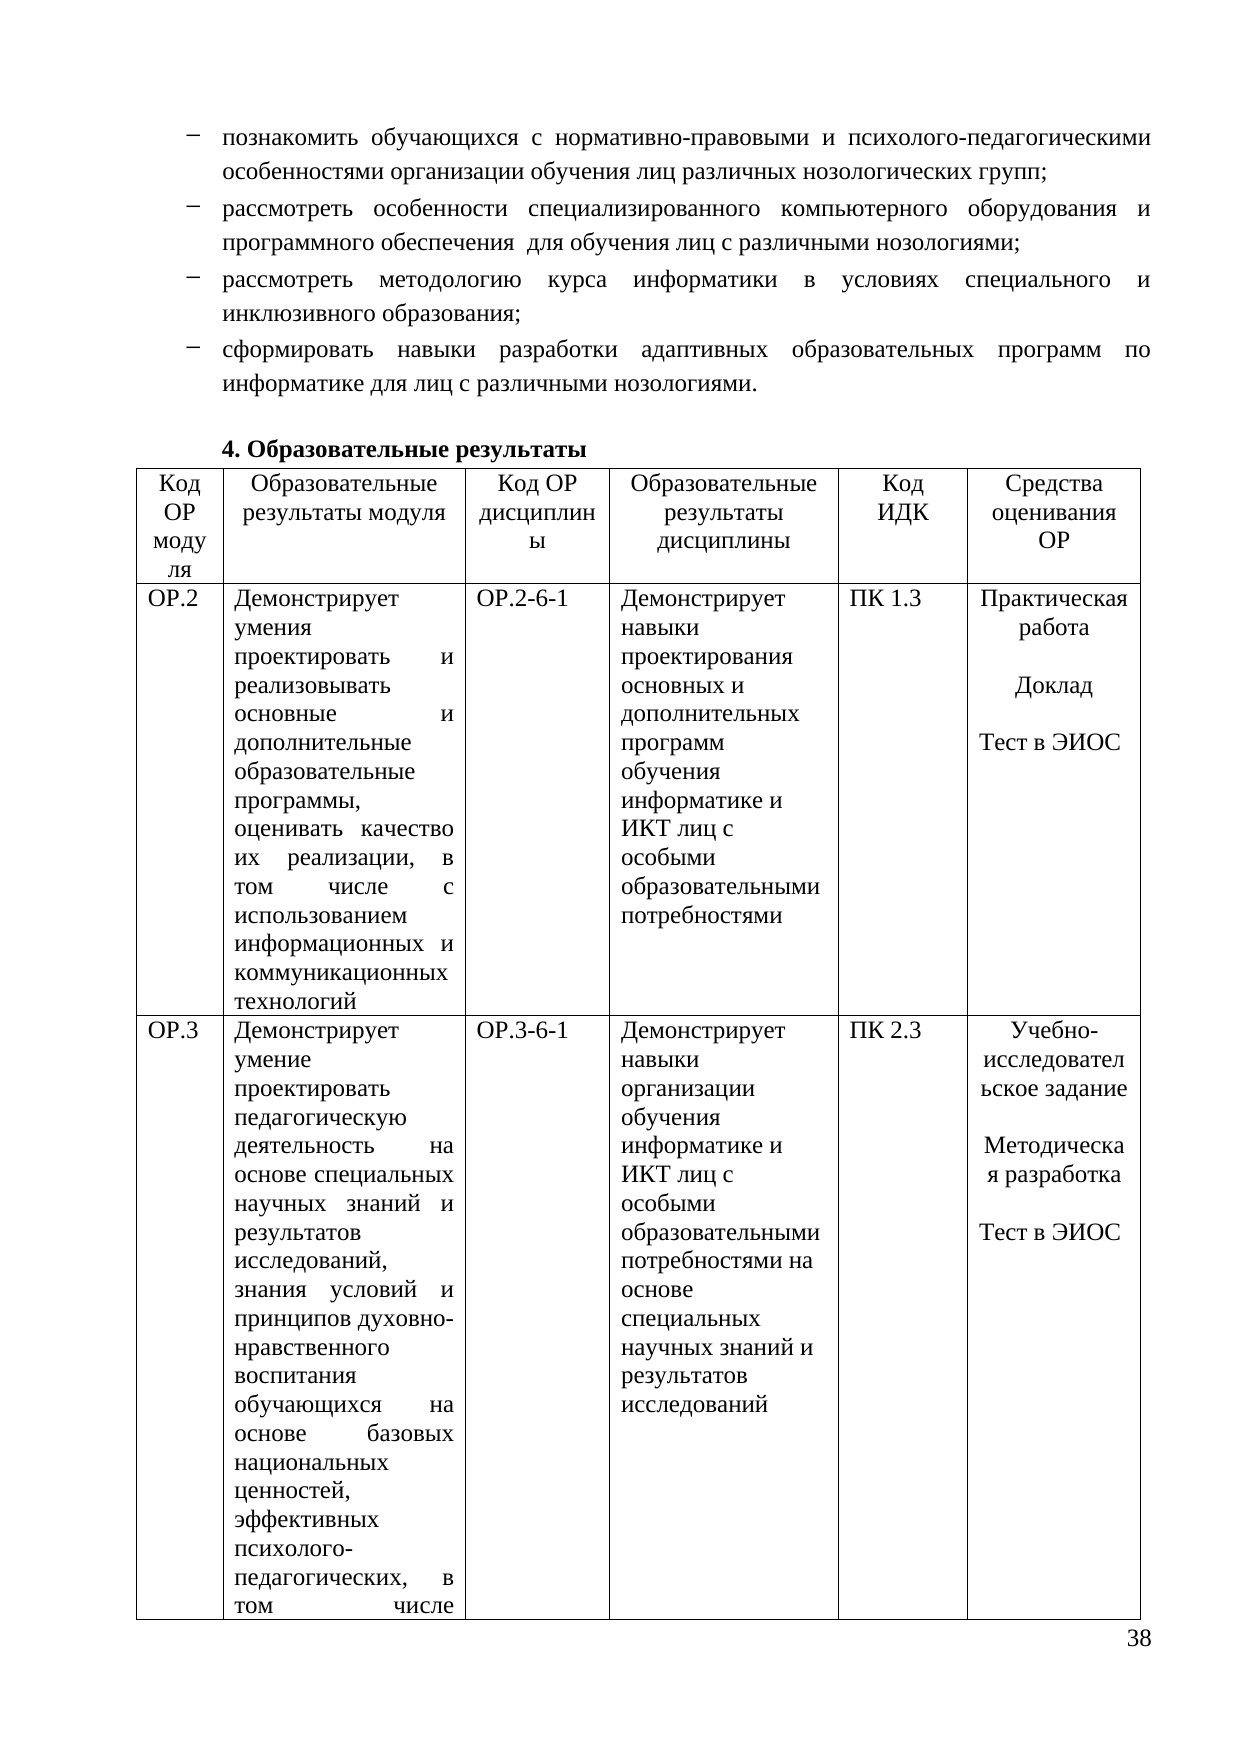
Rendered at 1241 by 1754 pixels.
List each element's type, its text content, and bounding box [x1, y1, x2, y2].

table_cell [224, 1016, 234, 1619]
list познакомить обучающихся с нормативно-правовыми и психолого-педагогическими особенностями организации обучения лиц различных нозологических групп; [185, 118, 1152, 185]
table_cell ОР.2 [137, 584, 223, 1015]
table_cell ОР.2-6-1 [466, 584, 609, 1015]
table_cell ОР.3-6-1 [466, 1016, 609, 1619]
table_cell Практическая работа Доклад Тест в ЭИОС [968, 584, 1140, 1015]
table_header Образовательные результаты модуля [224, 469, 465, 583]
table_header Образовательные результаты дисциплины [610, 469, 838, 583]
list рассмотреть методологию курса информатики в условиях специального и инклюзивного образования; [185, 260, 1152, 326]
list сформировать навыки разработки адаптивных образовательных программ по информатике для лиц с различными нозологиями. [185, 331, 1152, 397]
table_header Средства оценивания ОР [968, 469, 1140, 583]
table_cell ОР.3 [137, 1016, 223, 1619]
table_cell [610, 1016, 838, 1619]
table_header Код ОР модуля [137, 469, 223, 583]
text 4. Образовательные результаты [148, 434, 1152, 463]
table_header Код ОР дисциплины [466, 469, 609, 583]
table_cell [968, 1016, 1140, 1619]
list рассмотреть особенности специализированного компьютерного оборудования и программного обеспечения для обучения лиц с различными нозологиями; [185, 189, 1152, 256]
table_cell ПК 2.3 [839, 1016, 967, 1619]
table_header Код ИДК [839, 469, 967, 583]
table_cell Демонстрирует навыки проектирования основных и дополнительных программ обучения информатике и ИКТ лиц с особыми образовательными потребностями [610, 584, 838, 1015]
table_cell ПК 1.3 [839, 584, 967, 1015]
